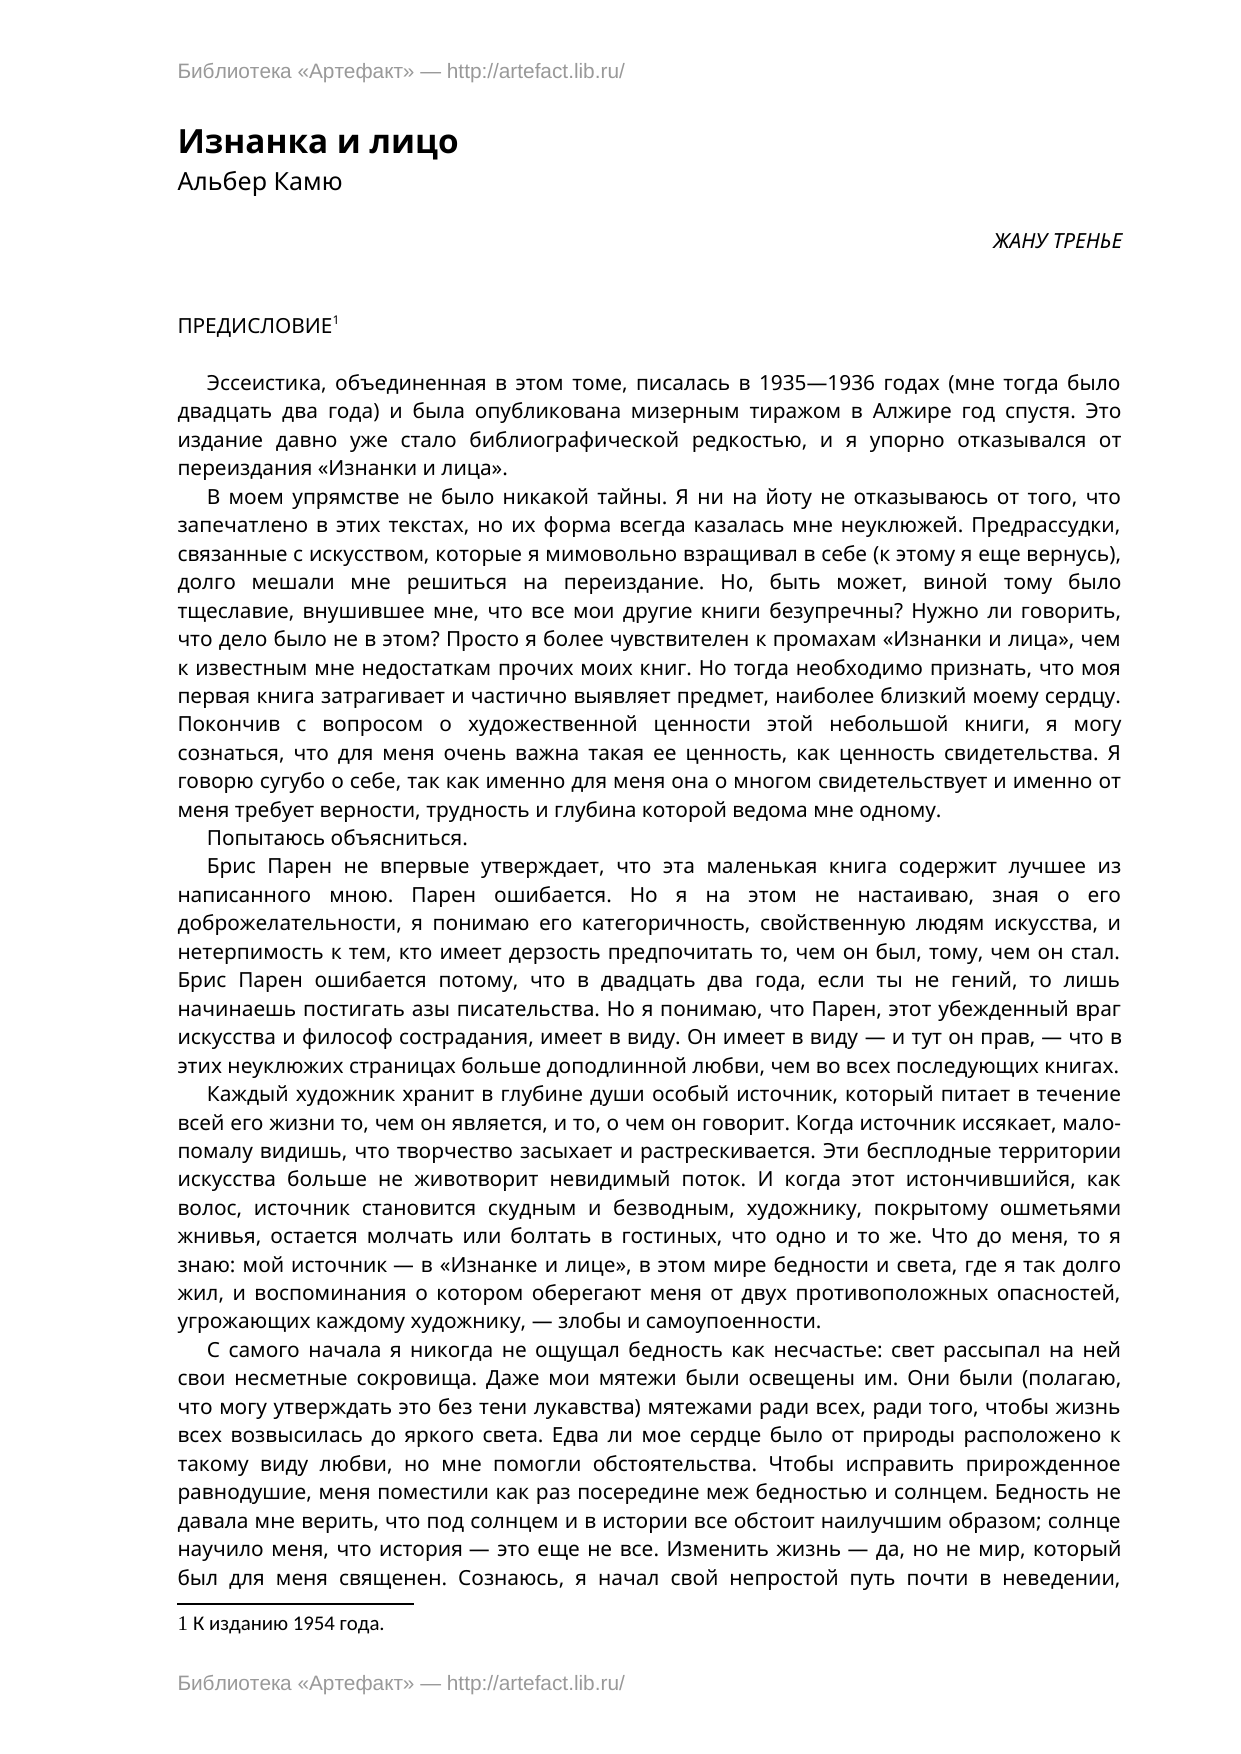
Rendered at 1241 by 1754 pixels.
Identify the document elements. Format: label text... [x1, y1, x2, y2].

text Попытаюсь объясниться. [177, 823, 1122, 852]
subtitle Изнанка и лицо [177, 118, 1122, 163]
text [177, 1335, 1122, 1591]
subtitle Альбер Камю [177, 163, 1122, 198]
subtitle ПРЕДИСЛОВИЕ [177, 311, 1122, 340]
text ЖАНУ ТРЕНЬЕ [177, 226, 1122, 254]
text Эссеистика, объединенная в этом томе, писалась в 1935—1936 годах (мне тогда было двадцать два года) и была опубликована мизерным тиражом в Алжире год спустя. Это издание давно уже стало библиографической редкостью, и я упорно отказывался от переиздания «Изнанки и лица». [177, 368, 1122, 482]
text Брис Парен не впервые утверждает, что эта маленькая книга содержит лучшее из написанного мною. Парен ошибается. Но я на этом не настаиваю, зная о его доброжелательности, я понимаю его категоричность, свойственную людям искусства, и нетерпимость к тем, кто имеет дерзость предпочитать то, чем он был, тому, чем он стал. Брис Парен ошибается потому, что в двадцать два года, если ты не гений, то лишь начинаешь постигать азы писательства. Но я понимаю, что Парен, этот убежденный враг искусства и философ сострадания, имеет в виду. Он имеет в виду — и тут он прав, — что в этих неуклюжих страницах больше доподлинной любви, чем во всех последующих книгах. [177, 852, 1122, 1079]
text Каждый художник хранит в глубине души особый источник, который питает в течение всей его жизни то, чем он является, и то, о чем он говорит. Когда источник иссякает, мало-помалу видишь, что творчество засыхает и растрескивается. Эти бесплодные территории искусства больше не животворит невидимый поток. И когда этот истончившийся, как волос, источник становится скудным и безводным, художнику, покрытому ошметьями жнивья, остается молчать или болтать в гостиных, что одно и то же. Что до меня, то я знаю: мой источник — в «Изнанке и лице», в этом мире бедности и света, где я так долго жил, и воспоминания о котором оберегают меня от двух противоположных опасностей, угрожающих каждому художнику, — злобы и самоупоенности. [177, 1079, 1122, 1335]
text В моем упрямстве не было никакой тайны. Я ни на йоту не отказываюсь от того, что запечатлено в этих текстах, но их форма всегда казалась мне неуклюжей. Предрассудки, связанные с искусством, которые я мимовольно взращивал в себе (к этому я еще вернусь), долго мешали мне решиться на переиздание. Но, быть может, виной тому было тщеславие, внушившее мне, что все мои другие книги безупречны? Нужно ли говорить, что дело было не в этом? Просто я более чувствителен к промахам «Изнанки и лица», чем к известным мне недостаткам прочих моих книг. Но тогда необходимо признать, что моя первая книга затрагивает и частично выявляет предмет, наиболее близкий моему сердцу. Покончив с вопросом о художественной ценности этой небольшой книги, я могу сознаться, что для меня очень важна такая ее ценность, как ценность свидетельства. Я говорю сугубо о себе, так как именно для меня она о многом свидетельствует и именно от меня требует верности, трудность и глубина которой ведома мне одному. [177, 482, 1122, 823]
